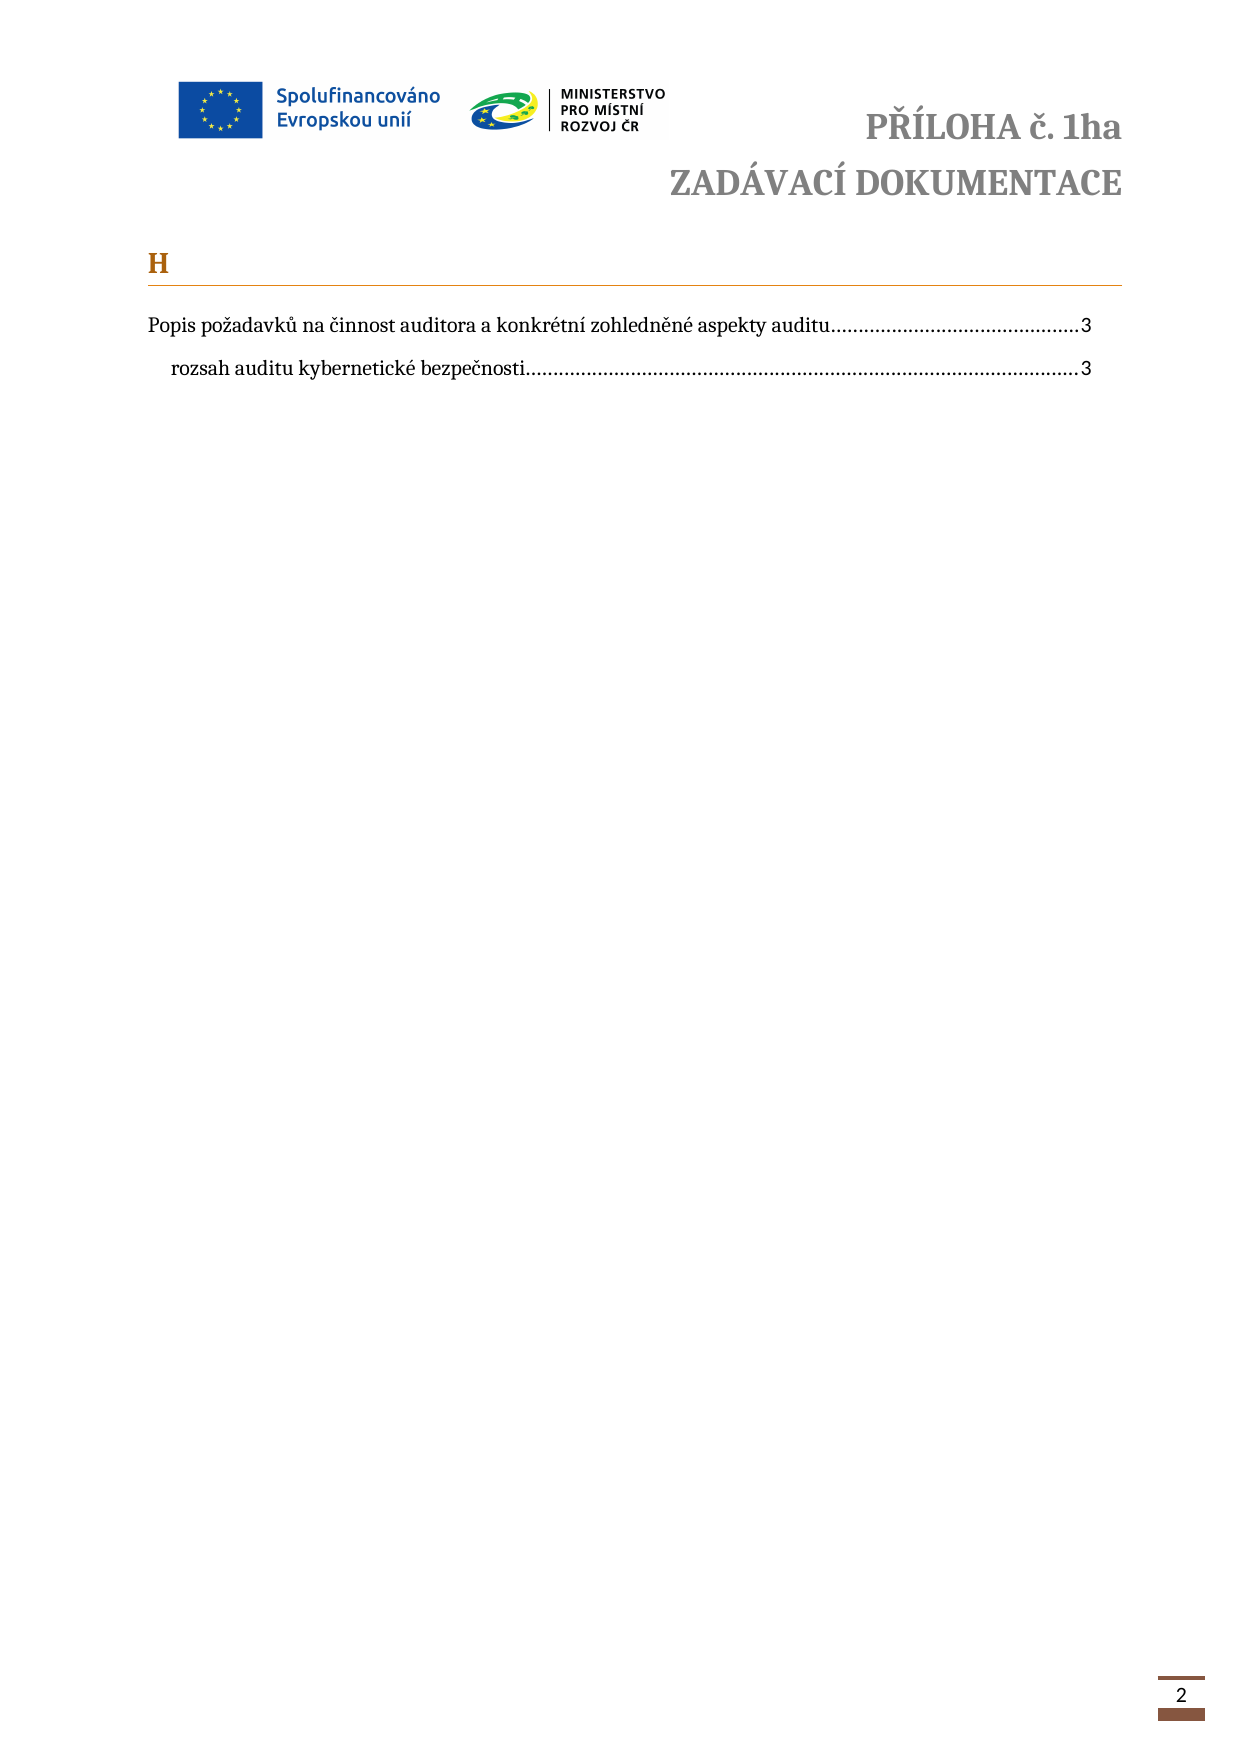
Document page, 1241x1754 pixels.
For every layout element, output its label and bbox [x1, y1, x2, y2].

picture [177, 80, 669, 140]
